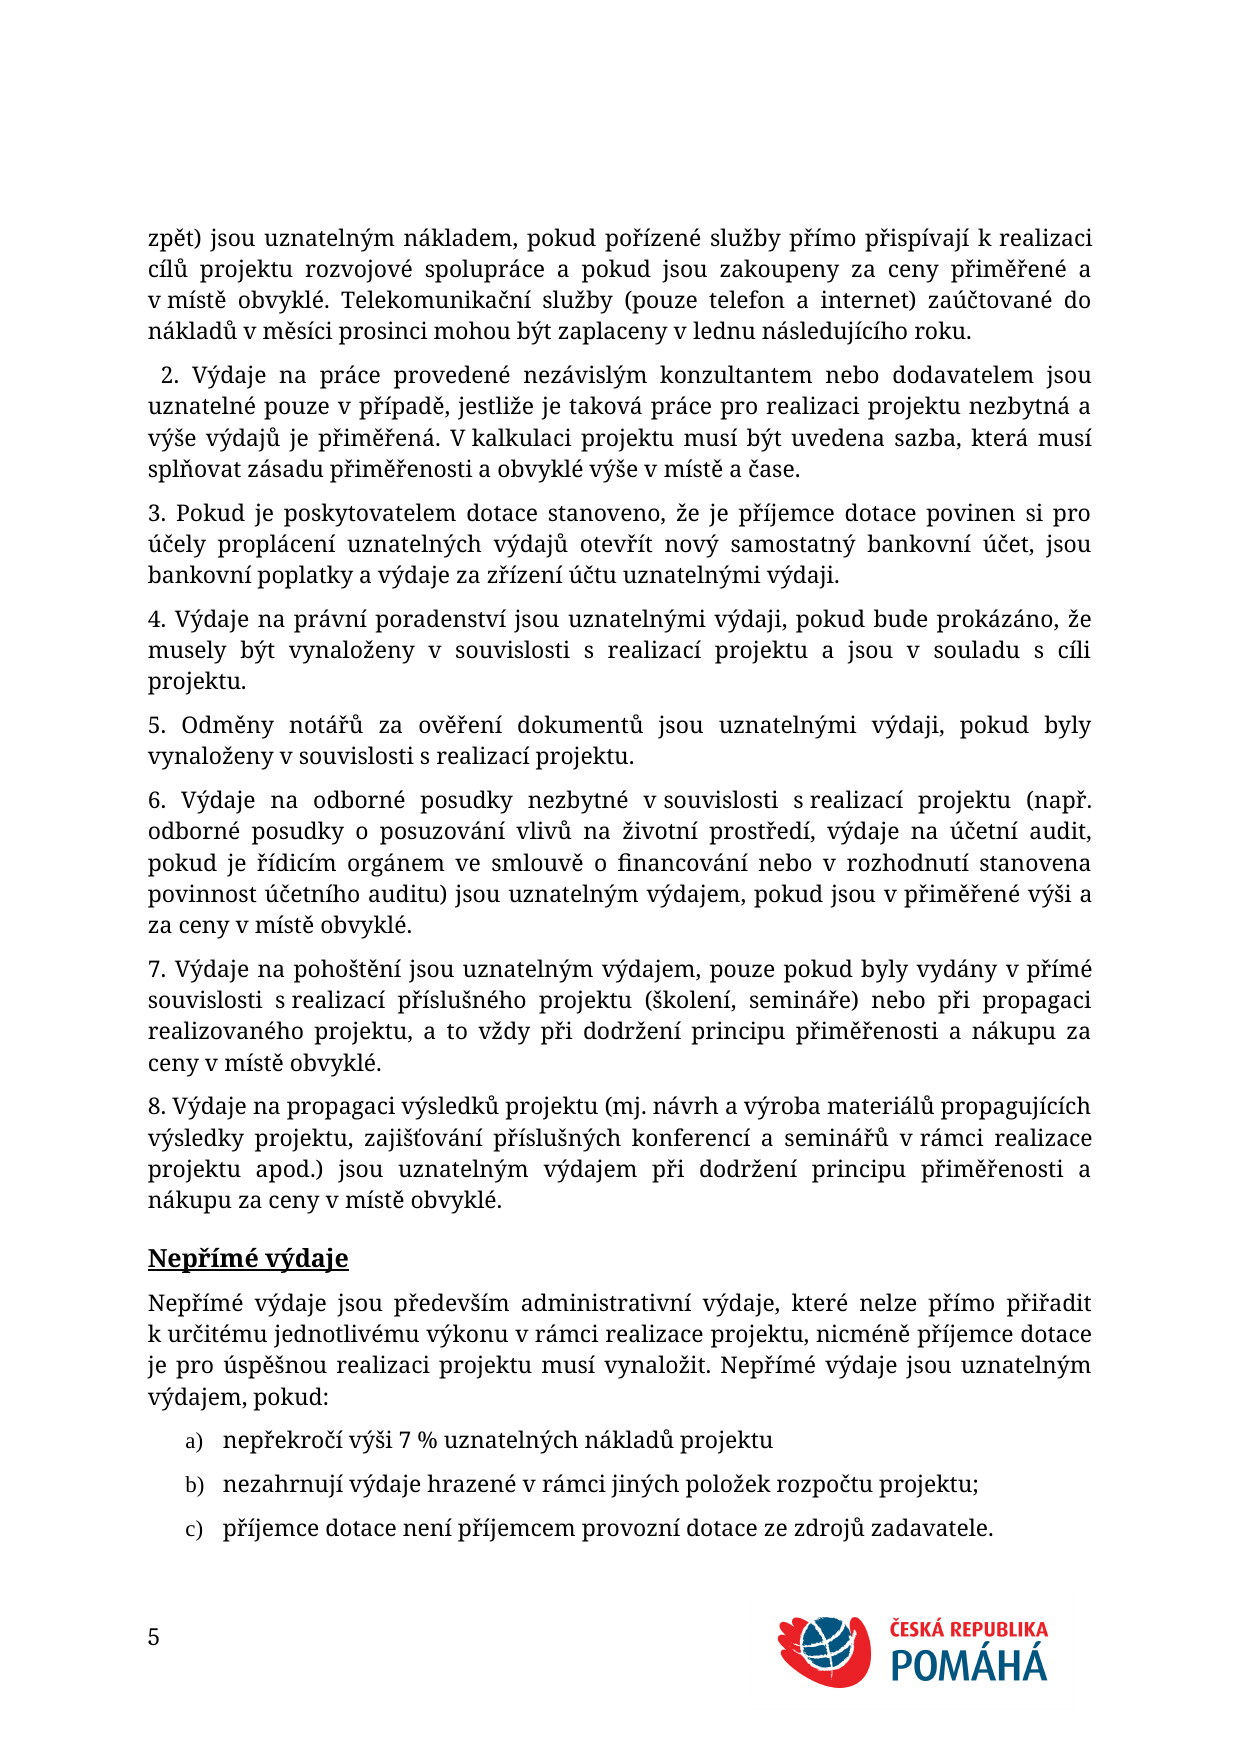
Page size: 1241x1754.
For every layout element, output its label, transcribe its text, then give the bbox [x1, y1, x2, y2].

text 4. Výdaje na právní poradenství jsou uznatelnými výdaji, pokud bude prokázáno, že musely být vynaloženy v souvislosti s realizací projektu a jsou v souladu s cíli projektu. [148, 603, 1093, 697]
list nezahrnují výdaje hrazené v rámci jiných položek rozpočtu projektu; [185, 1468, 1093, 1499]
list příjemce dotace není příjemcem provozní dotace ze zdrojů zadavatele. [185, 1512, 1093, 1543]
text Nepřímé výdaje jsou především administrativní výdaje, které nelze přímo přiřadit k určitému jednotlivému výkonu v rámci realizace projektu, nicméně příjemce dotace je pro úspěšnou realizaci projektu musí vynaložit. Nepřímé výdaje jsou uznatelným výdajem, pokud: [148, 1287, 1093, 1412]
text 6. Výdaje na odborné posudky nezbytné v souvislosti s realizací projektu (např. odborné posudky o posuzování vlivů na životní prostředí, výdaje na účetní audit, pokud je řídicím orgánem ve smlouvě o financování nebo v rozhodnutí stanovena povinnost účetního auditu) jsou uznatelným výdajem, pokud jsou v přiměřené výši a za ceny v místě obvyklé. [148, 784, 1093, 940]
text 8. Výdaje na propagaci výsledků projektu (mj. návrh a výroba materiálů propagujících výsledky projektu, zajišťování příslušných konferencí a seminářů v rámci realizace projektu apod.) jsou uznatelným výdajem při dodržení principu přiměřenosti a nákupu za ceny v místě obvyklé. [148, 1090, 1093, 1215]
text 2. Výdaje na práce provedené nezávislým konzultantem nebo dodavatelem jsou uznatelné pouze v případě, jestliže je taková práce pro realizaci projektu nezbytná a výše výdajů je přiměřená. V kalkulaci projektu musí být uvedena sazba, která musí splňovat zásadu přiměřenosti a obvyklé výše v místě a čase. [148, 359, 1093, 484]
text Nepřímé výdaje [148, 1240, 1093, 1274]
text 3. Pokud je poskytovatelem dotace stanoveno, že je příjemce dotace povinen si pro účely proplácení uznatelných výdajů otevřít nový samostatný bankovní účet, jsou bankovní poplatky a výdaje za zřízení účtu uznatelnými výdaji. [148, 497, 1093, 590]
text 5. Odměny notářů za ověření dokumentů jsou uznatelnými výdaji, pokud byly vynaloženy v souvislosti s realizací projektu. [148, 709, 1093, 772]
picture [748, 1592, 1078, 1710]
list nepřekročí výši 7 % uznatelných nákladů projektu [185, 1424, 1093, 1456]
text 7. Výdaje na pohoštění jsou uznatelným výdajem, pouze pokud byly vydány v přímé souvislosti s realizací příslušného projektu (školení, semináře) nebo při propagaci realizovaného projektu, a to vždy při dodržení principu přiměřenosti a nákupu za ceny v místě obvyklé. [148, 953, 1093, 1078]
